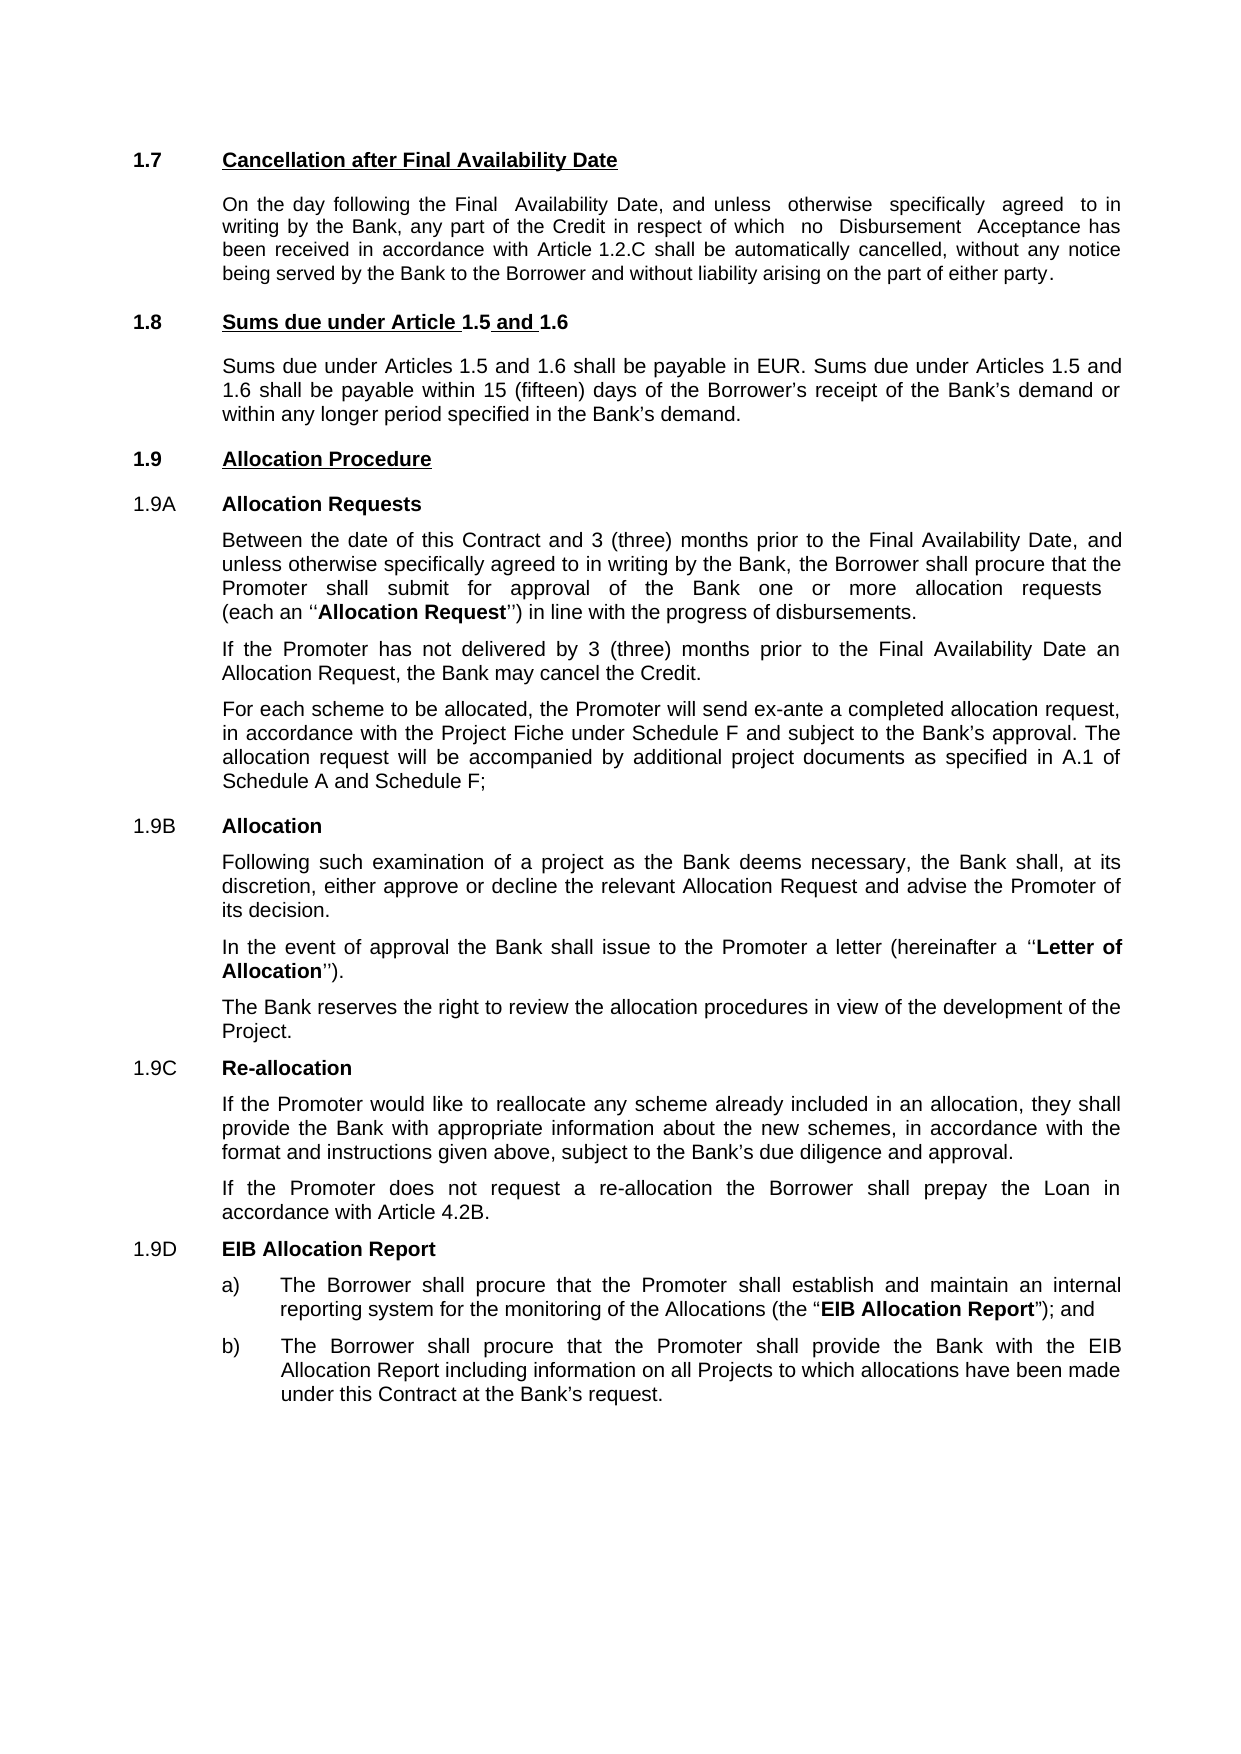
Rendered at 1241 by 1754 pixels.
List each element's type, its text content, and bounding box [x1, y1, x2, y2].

list The Borrower shall procure that the Promoter shall provide the Bank with the EIB Allocation Report including information on all Projects to which allocations have been made under this Contract at the Bank’s request. [222, 1333, 1122, 1405]
text If the Promoter does not request a re-allocation the Borrower shall prepay the Loan in accordance with Article 4.2B. [222, 1176, 1122, 1224]
text On the day following the Final Availability Date, and unless otherwise specifically agreed to in writing by the Bank, any part of the Credit in respect of which no Disbursement Acceptance has been received in accordance with Article 1.2.C shall be automatically cancelled, without any notice being served by the Bank to the Borrower and without liability arising on the part of either party. [222, 192, 1122, 284]
text Between the date of this Contract and 3 (three) months prior to the Final Availability Date, and unless otherwise specifically agreed to in writing by the Bank, the Borrower shall procure that the Promoter shall submit for approval of the Bank one or more allocation requests (each an ‘‘Allocation Request’’) in line with the progress of disbursements. [222, 528, 1122, 624]
text Following such examination of a project as the Bank deems necessary, the Bank shall, at its discretion, either approve or decline the relevant Allocation Request and advise the Promoter of its decision. [222, 850, 1122, 922]
subtitle Sums due under Article 1.5 and 1.6 [133, 309, 1122, 333]
text In the event of approval the Bank shall issue to the Promoter a letter (hereinafter a ‘‘Letter of Allocation’’). [222, 934, 1122, 982]
text The Bank reserves the right to review the allocation procedures in view of the development of the Project. [222, 995, 1122, 1043]
text 1.9C Re-allocation [133, 1055, 1122, 1079]
text Sums due under Articles 1.5 and 1.6 shall be payable in EUR. Sums due under Articles 1.5 and 1.6 shall be payable within 15 (fifteen) days of the Borrower’s receipt of the Bank’s demand or within any longer period specified in the Bank’s demand. [222, 354, 1122, 426]
list The Borrower shall procure that the Promoter shall establish and maintain an internal reporting system for the monitoring of the Allocations (the “EIB Allocation Report”); and [221, 1273, 1122, 1321]
text For each scheme to be allocated, the Promoter will send ex-ante a completed allocation request, in accordance with the Project Fiche under Schedule F and subject to the Bank’s approval. The allocation request will be accompanied by additional project documents as specified in A.1 of Schedule A and Schedule F; [222, 697, 1122, 793]
text 1.9B Allocation [133, 814, 1122, 838]
text If the Promoter has not delivered by 3 (three) months prior to the Final Availability Date an Allocation Request, the Bank may cancel the Credit. [222, 637, 1122, 684]
text If the Promoter would like to reallocate any scheme already included in an allocation, they shall provide the Bank with appropriate information about the new schemes, in accordance with the format and instructions given above, subject to the Bank’s due diligence and approval. [222, 1092, 1122, 1164]
subtitle Cancellation after Final Availability Date [133, 148, 1122, 172]
text 1.9D EIB Allocation Report [133, 1237, 1122, 1261]
list Allocation Procedure [133, 447, 1122, 471]
text 1.9A Allocation Requests [133, 492, 1122, 516]
